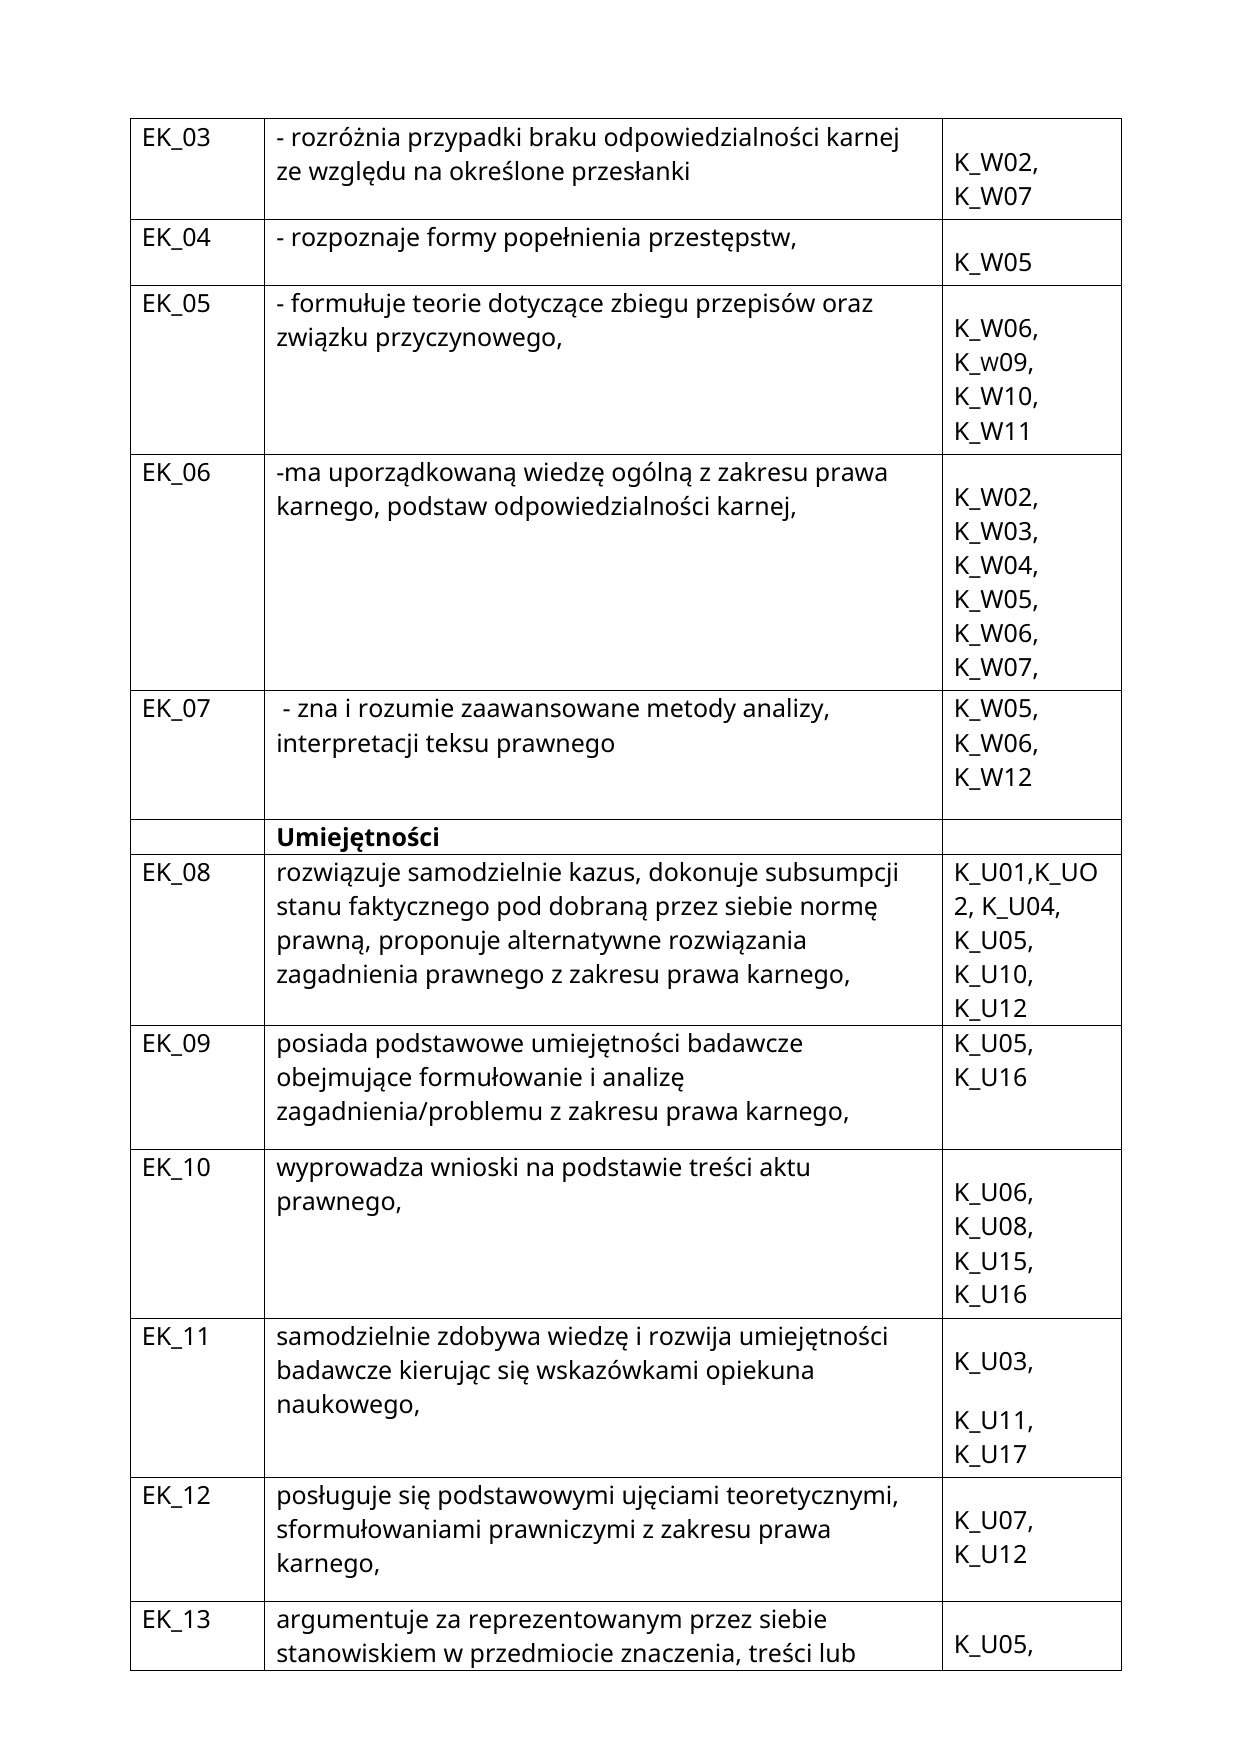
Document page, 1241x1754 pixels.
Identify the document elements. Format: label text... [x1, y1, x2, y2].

table_cell EK_12 [131, 1478, 264, 1601]
table_cell K_U06, K_U08, K_U15, K_U16 [943, 1150, 1121, 1317]
table_cell K_U07, K_U12 [943, 1478, 1121, 1601]
table_cell rozwiązuje samodzielnie kazus, dokonuje subsumpcji stanu faktycznego pod dobraną przez siebie normę prawną, proponuje alternatywne rozwiązania zagadnienia prawnego z zakresu prawa karnego, [265, 855, 942, 1025]
table_cell Umiejętności [265, 820, 942, 853]
table_cell wyprowadza wnioski na podstawie treści aktu prawnego, [265, 1150, 942, 1317]
table_cell K_W05 [943, 220, 1121, 285]
table_cell K_W05, K_W06, K_W12 [943, 691, 1121, 818]
table_cell - zna i rozumie zaawansowane metody analizy, interpretacji teksu prawnego [265, 691, 942, 818]
table_cell - rozpoznaje formy popełnienia przestępstw, [265, 220, 942, 285]
table_cell EK_04 [131, 220, 264, 285]
table_cell K_W02, K_W07 [943, 119, 1121, 218]
table_cell K_U05, K_U16 [943, 1026, 1121, 1149]
table_cell EK_07 [131, 691, 264, 818]
table_cell [131, 820, 264, 853]
table_cell EK_11 [131, 1319, 264, 1477]
table_cell K_W02, K_W03, K_W04, K_W05, K_W06, K_W07, [943, 455, 1121, 690]
table_cell K_U03, K_U11, K_U17 [943, 1319, 1121, 1477]
table_cell posiada podstawowe umiejętności badawcze obejmujące formułowanie i analizę zagadnienia/problemu z zakresu prawa karnego, [265, 1026, 942, 1149]
table_cell K_U01,K_UO2, K_U04, K_U05, K_U10, K_U12 [943, 855, 1121, 1025]
table_cell EK_03 [131, 119, 264, 218]
table_cell K_W06, K_w09, K_W10, K_W11 [943, 286, 1121, 453]
table_cell K_U05, K_U12, K_U16 [943, 1602, 1121, 1670]
table_cell EK_13 [131, 1602, 264, 1670]
table_cell - rozróżnia przypadki braku odpowiedzialności karnej ze względu na określone przesłanki [265, 119, 942, 218]
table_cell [265, 1602, 942, 1670]
table_cell samodzielnie zdobywa wiedzę i rozwija umiejętności badawcze kierując się wskazówkami opiekuna naukowego, [265, 1319, 942, 1477]
table_cell EK_10 [131, 1150, 264, 1317]
table_cell [943, 820, 1121, 853]
table_cell posługuje się podstawowymi ujęciami teoretycznymi, sformułowaniami prawniczymi z zakresu prawa karnego, [265, 1478, 942, 1601]
table_cell EK_06 [131, 455, 264, 690]
table_cell EK_09 [131, 1026, 264, 1149]
table_cell EK_08 [131, 855, 264, 1025]
table_cell EK_05 [131, 286, 264, 453]
table_cell - formułuje teorie dotyczące zbiegu przepisów oraz związku przyczynowego, [265, 286, 942, 453]
table_cell -ma uporządkowaną wiedzę ogólną z zakresu prawa karnego, podstaw odpowiedzialności karnej, [265, 455, 942, 690]
